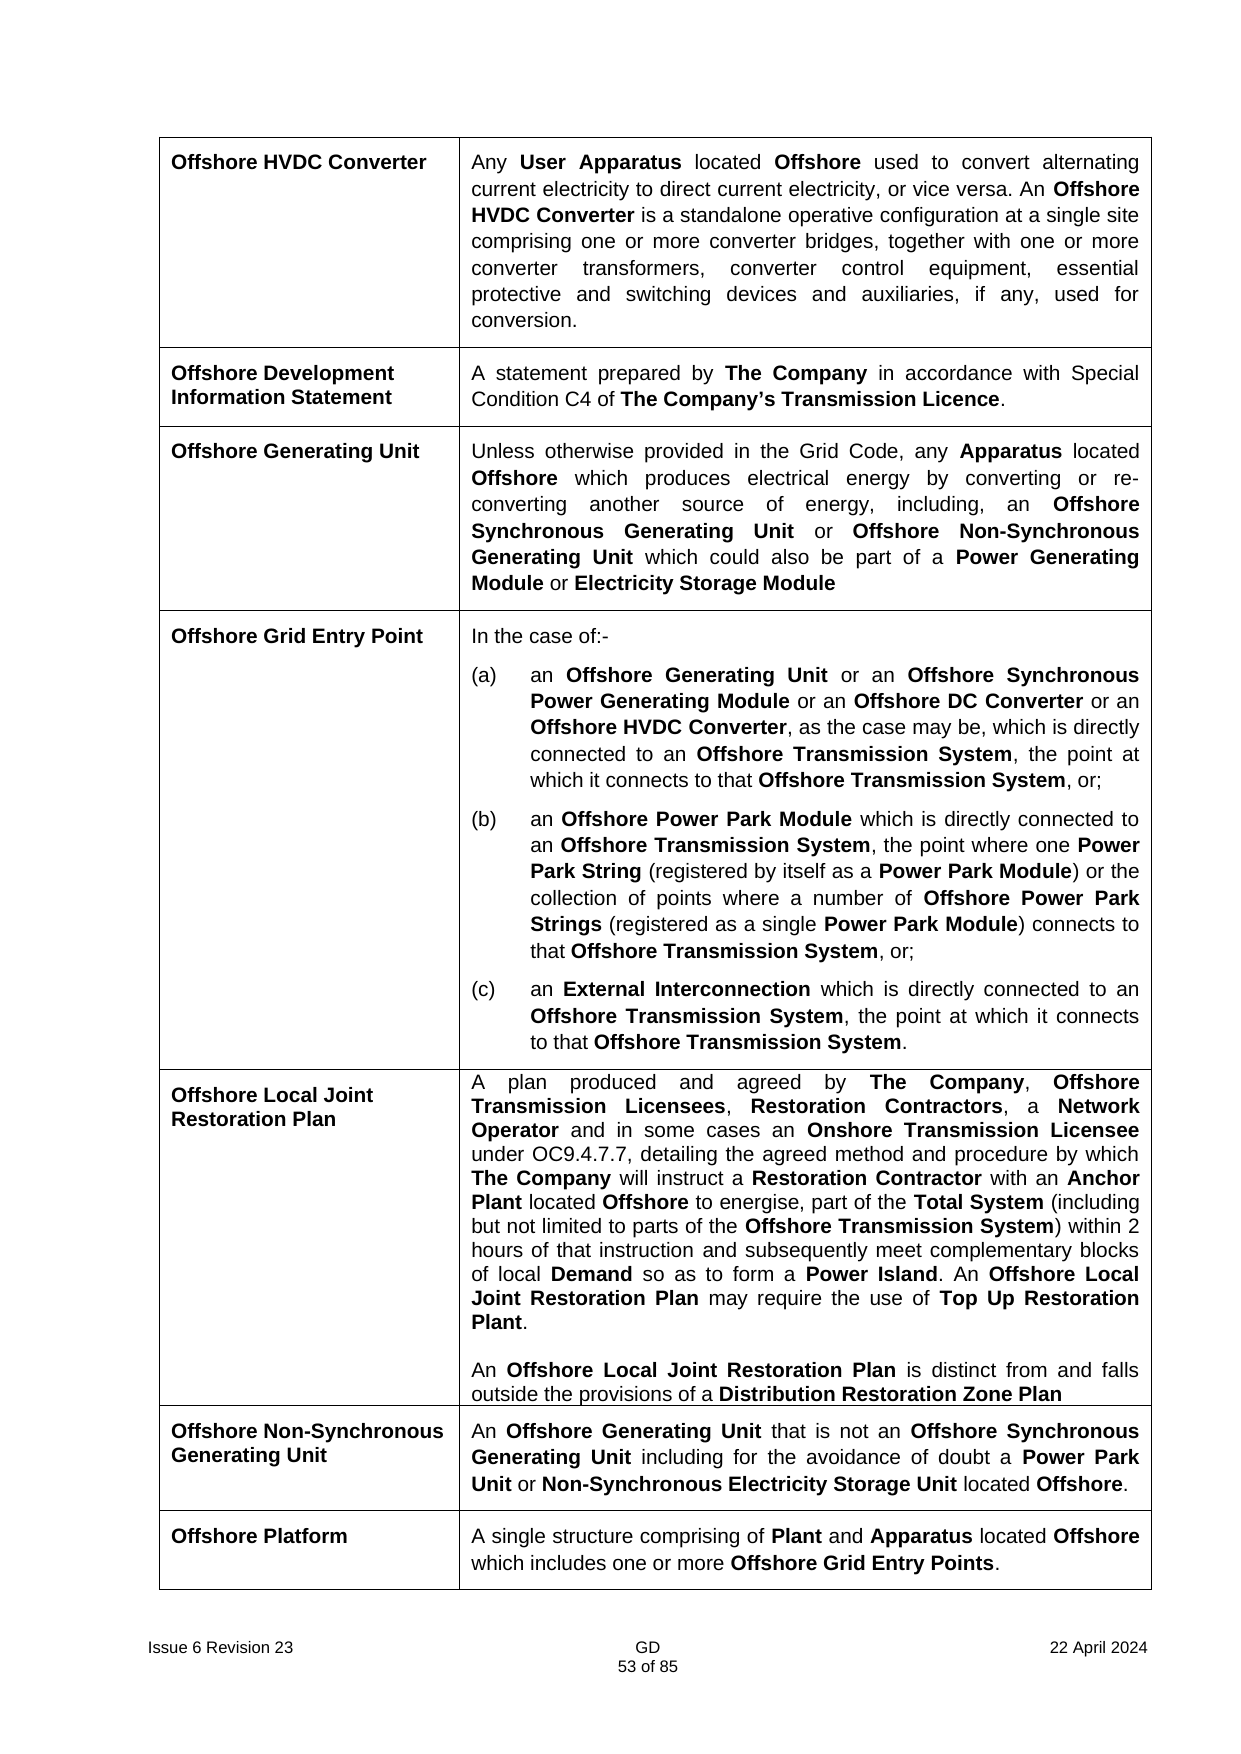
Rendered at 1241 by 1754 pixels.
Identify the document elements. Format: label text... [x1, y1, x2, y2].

table_cell In the case of:- (a) an Offshore Generating Unit or an Offshore Synchronous Power Generating Module or an Offshore DC Converter or an Offshore HVDC Converter, as the case may be, which is directly connected to an Offshore Transmission System, the point at which it connects to that Offshore Transmission System, or; (b) an Offshore Power Park Module which is directly connected to an Offshore Transmission System, the point where one Power Park String (registered by itself as a Power Park Module) or the collection of points where a number of Offshore Power Park Strings (registered as a single Power Park Module) connects to that Offshore Transmission System, or; (c) an External Interconnection which is directly connected to an Offshore Transmission System, the point at which it connects to that Offshore Transmission System. [460, 611, 1151, 1069]
table_cell Offshore Development Information Statement [160, 348, 459, 426]
table_cell A plan produced and agreed by The Company, Offshore Transmission Licensees, Restoration Contractors, a Network Operator and in some cases an Onshore Transmission Licensee under OC9.4.7.7, detailing the agreed method and procedure by which The Company will instruct a Restoration Contractor with an Anchor Plant located Offshore to energise, part of the Total System (including but not limited to parts of the Offshore Transmission System) within 2 hours of that instruction and subsequently meet complementary blocks of local Demand so as to form a Power Island. An Offshore Local Joint Restoration Plan may require the use of Top Up Restoration Plant. An Offshore Local Joint Restoration Plan is distinct from and falls outside the provisions of a Distribution Restoration Zone Plan [460, 1070, 1151, 1405]
table_cell A statement prepared by The Company in accordance with Special Condition C4 of The Company’s Transmission Licence. [460, 348, 1151, 426]
table_cell Offshore Generating Unit [160, 427, 459, 610]
table_cell Any User Apparatus located Offshore used to convert alternating current electricity to direct current electricity, or vice versa. An Offshore HVDC Converter is a standalone operative configuration at a single site comprising one or more converter bridges, together with one or more converter transformers, converter control equipment, essential protective and switching devices and auxiliaries, if any, used for conversion. [460, 138, 1151, 347]
table_cell A single structure comprising of Plant and Apparatus located Offshore which includes one or more Offshore Grid Entry Points. [460, 1511, 1151, 1589]
table_cell An Offshore Generating Unit that is not an Offshore Synchronous Generating Unit including for the avoidance of doubt a Power Park Unit or Non-Synchronous Electricity Storage Unit located Offshore. [460, 1406, 1151, 1510]
table_cell Offshore Local Joint Restoration Plan [160, 1070, 459, 1405]
table_cell Offshore Platform [160, 1511, 459, 1589]
table_cell Unless otherwise provided in the Grid Code, any Apparatus located Offshore which produces electrical energy by converting or re-converting another source of energy, including, an Offshore Synchronous Generating Unit or Offshore Non-Synchronous Generating Unit which could also be part of a Power Generating Module or Electricity Storage Module [460, 427, 1151, 610]
table_cell Offshore Non-Synchronous Generating Unit [160, 1406, 459, 1510]
table_cell Offshore HVDC Converter [160, 138, 459, 347]
table_cell Offshore Grid Entry Point [160, 611, 459, 1069]
